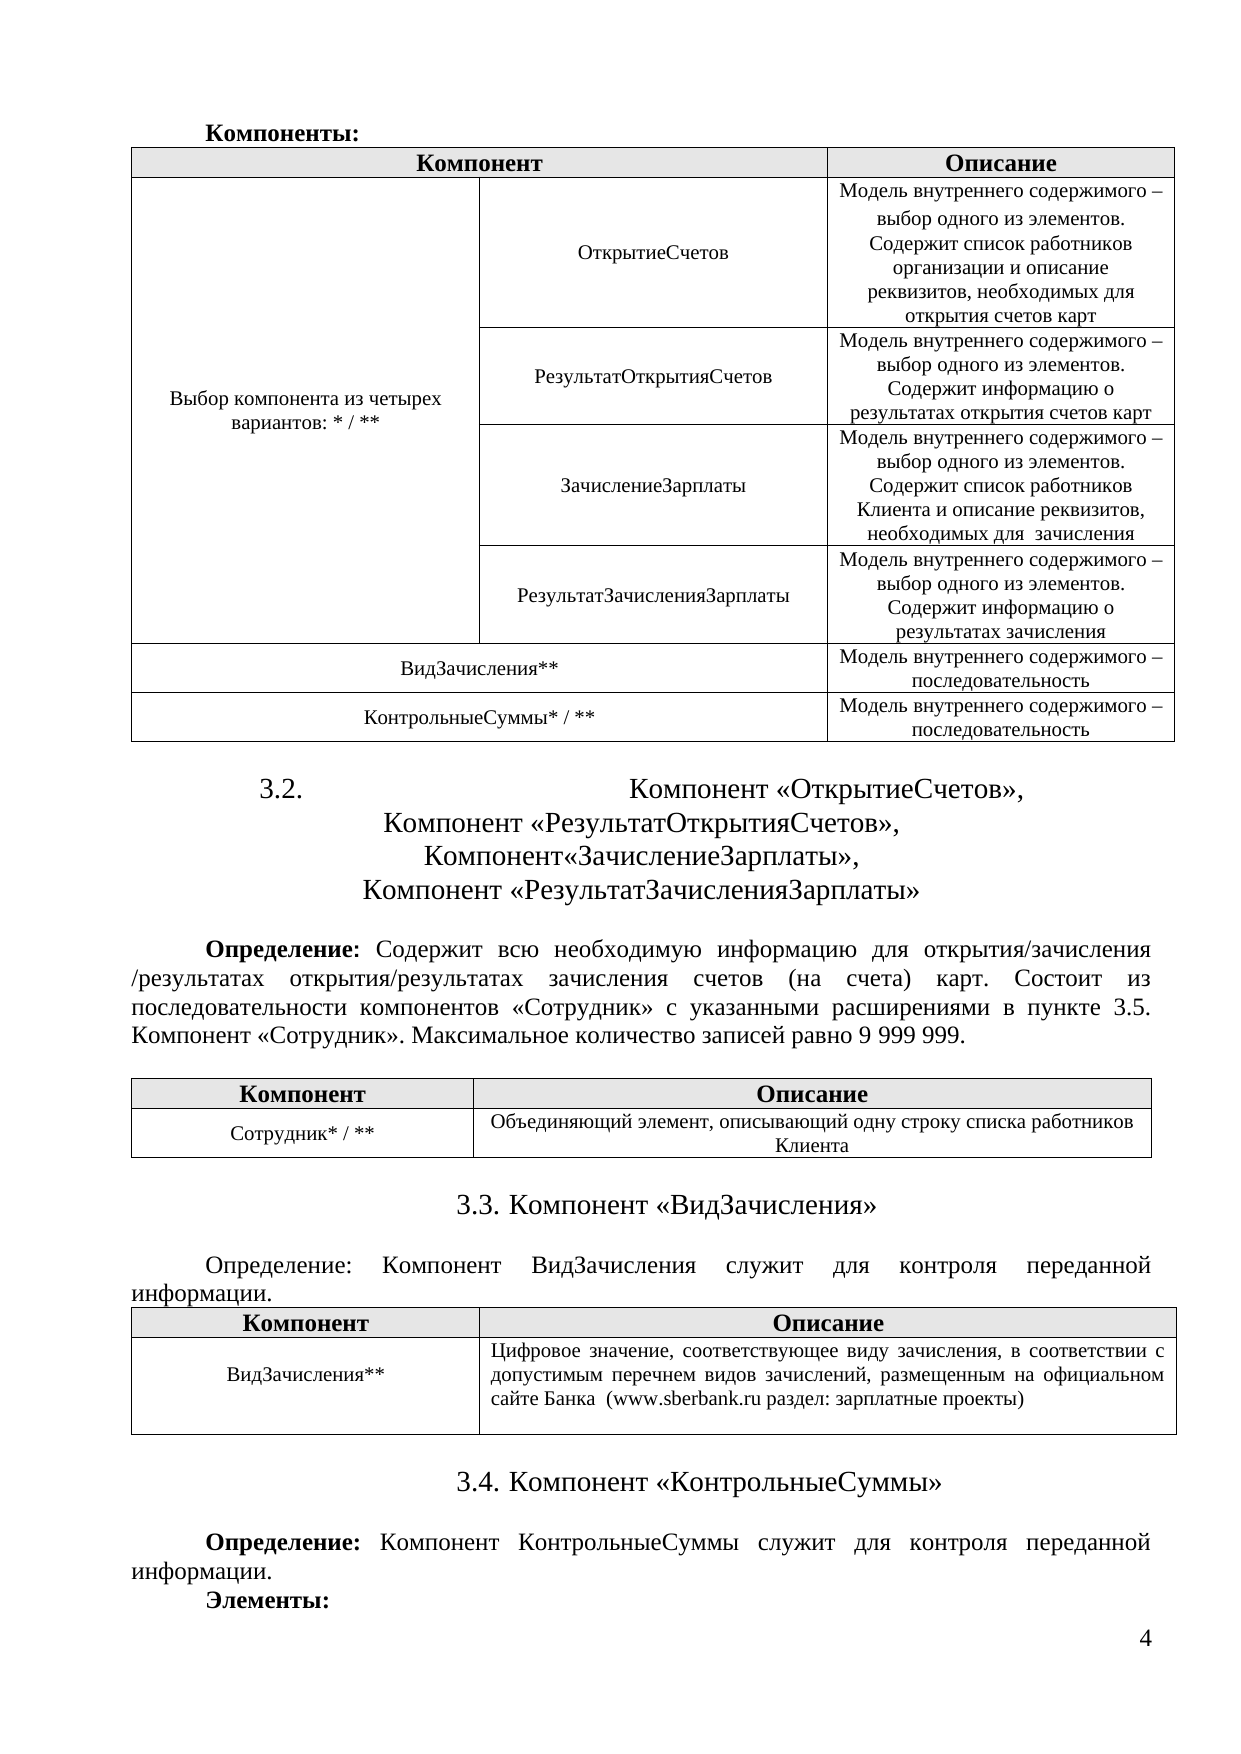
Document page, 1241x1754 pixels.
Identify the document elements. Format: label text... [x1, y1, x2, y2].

table_header Описание [828, 148, 1174, 177]
table_cell КонтрольныеСуммы* / ** [132, 693, 827, 741]
text Определение: Компонент ВидЗачисления служит для контроля переданной информации. [131, 1250, 1152, 1307]
table_cell Модель внутреннего содержимого – выбор одного из элементов. Содержит список работников организации и описание реквизитов, необходимых для открытия счетов карт [828, 178, 1174, 327]
text Элементы: [131, 1585, 1152, 1613]
table_cell Модель внутреннего содержимого – выбор одного из элементов. Содержит информацию о результатах зачисления [828, 546, 1174, 643]
table_cell Объединяющий элемент, описывающий одну строку списка работников Клиента [474, 1109, 1151, 1157]
table_cell РезультатЗачисленияЗарплаты [480, 546, 827, 643]
list Компонент «ВидЗачисления» [456, 1187, 1152, 1221]
table_cell Модель внутреннего содержимого – последовательность [828, 644, 1174, 692]
table_header Описание [474, 1079, 1151, 1108]
table_cell ОткрытиеСчетов [480, 178, 827, 327]
table_cell ВидЗачисления** [132, 1338, 479, 1434]
table_header Компонент [132, 1308, 479, 1337]
text Определение: Компонент КонтрольныеСуммы служит для контроля переданной информации. [131, 1527, 1152, 1585]
text Компоненты: [131, 118, 1152, 147]
table_cell Модель внутреннего содержимого – выбор одного из элементов. Содержит информацию о результатах открытия счетов карт [828, 328, 1174, 424]
list Компонент «КонтрольныеСуммы» [456, 1464, 1152, 1498]
text Определение: Содержит всю необходимую информацию для открытия/зачисления /результатах открытия/результатах зачисления счетов (на счета) карт. Состоит из последовательности компонентов «Сотрудник» с указанными расширениями в пункте 3.5. Компонент «Сотрудник». Максимальное количество записей равно 9 999 999. [131, 934, 1152, 1049]
table_cell ЗачислениеЗарплаты [480, 425, 827, 545]
table_cell ВидЗачисления** [132, 644, 827, 692]
table_cell РезультатОткрытияСчетов [480, 328, 827, 424]
table_cell Сотрудник* / ** [132, 1109, 473, 1157]
table_cell Модель внутреннего содержимого – последовательность [828, 693, 1174, 741]
table_header Компонент [132, 1079, 473, 1108]
table_header Описание [480, 1308, 1176, 1337]
list Компонент«ЗачислениеЗарплаты», Компонент «РезультатЗачисленияЗарплаты» [131, 838, 1152, 905]
table_cell Модель внутреннего содержимого – выбор одного из элементов. Содержит список работников Клиента и описание реквизитов, необходимых для зачисления [828, 425, 1174, 545]
table_cell Цифровое значение, соответствующее виду зачисления, в соответствии с допустимым перечнем видов зачислений, размещенным на официальном сайте Банка (www.sberbank.ru раздел: зарплатные проекты) [480, 1338, 1176, 1434]
text Компонент «ОткрытиеСчетов», Компонент «РезультатОткрытияСчетов», [131, 771, 1152, 838]
table_header Компонент [132, 148, 827, 177]
table_cell Выбор компонента из четырех вариантов: * / ** [132, 178, 479, 643]
